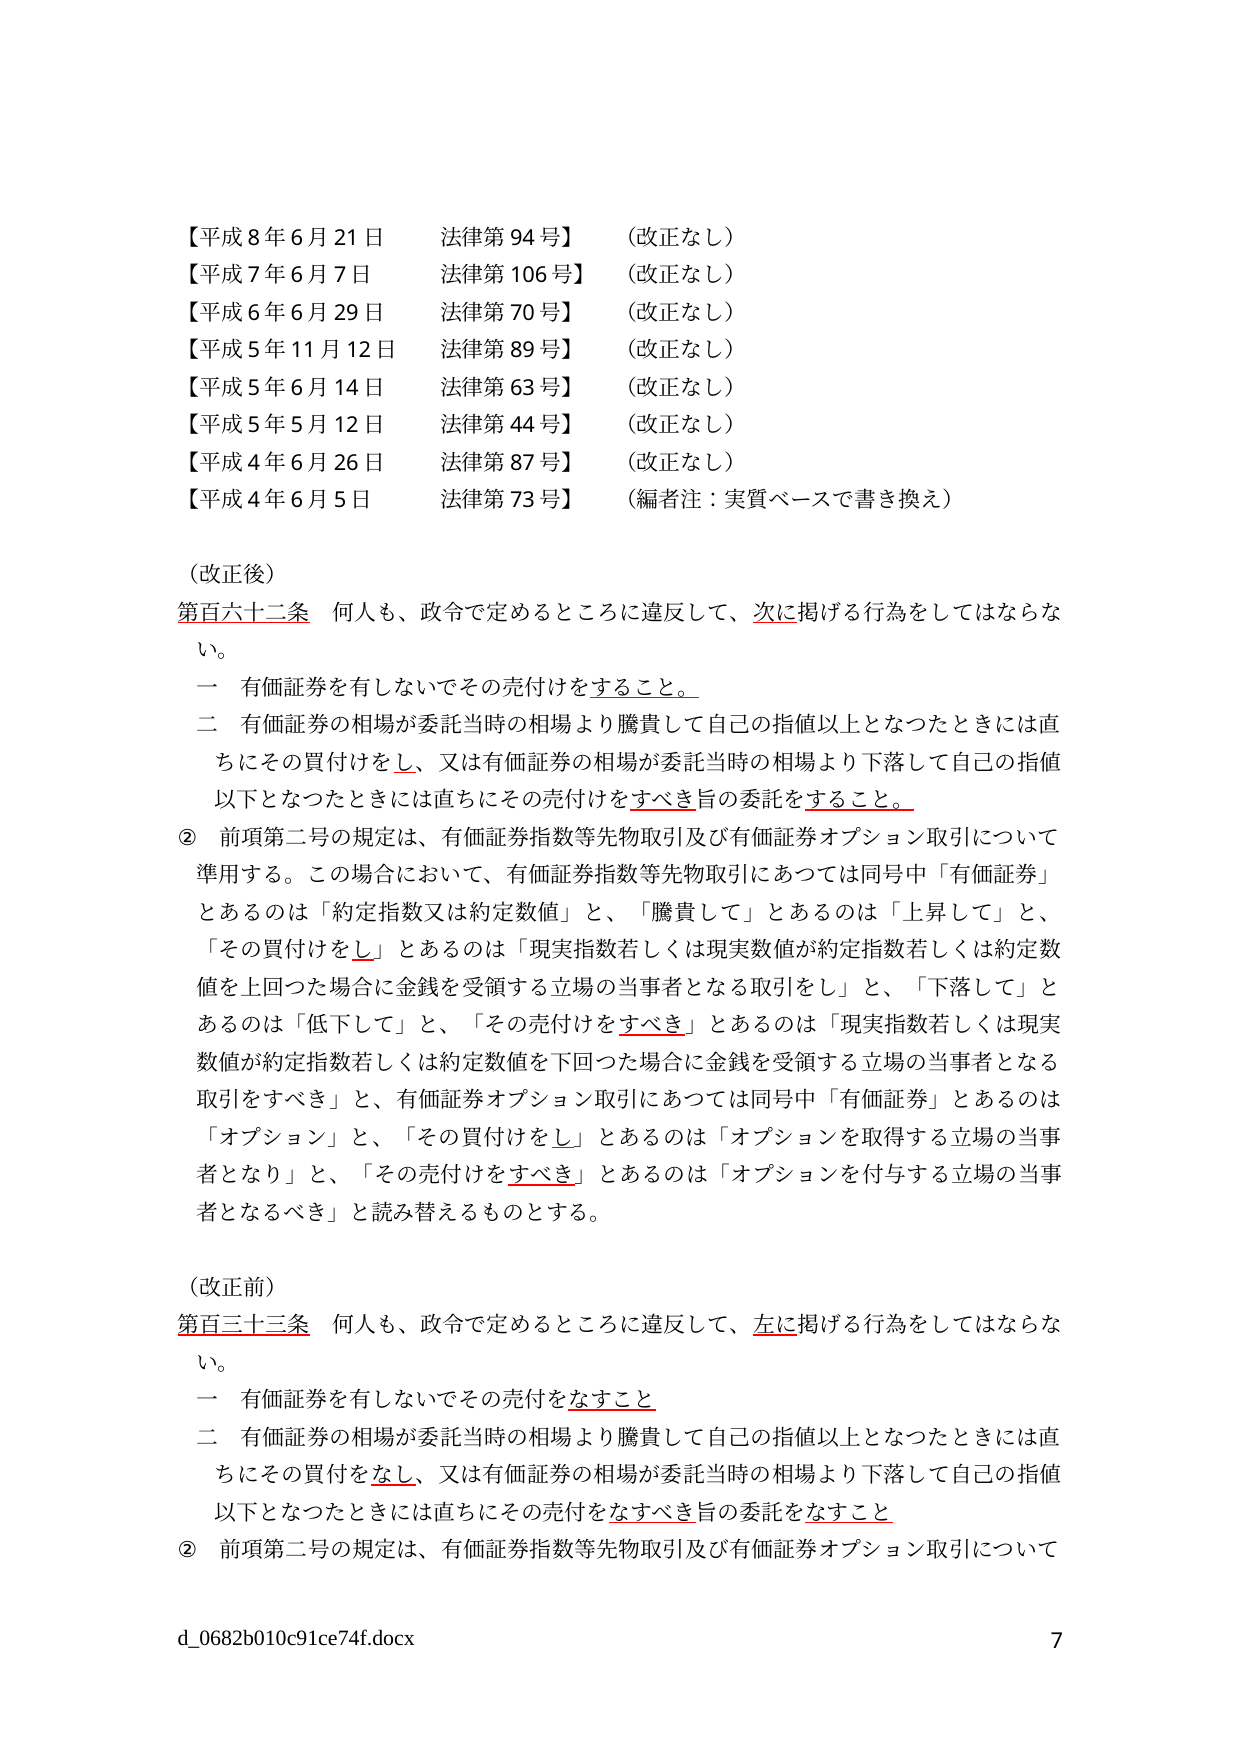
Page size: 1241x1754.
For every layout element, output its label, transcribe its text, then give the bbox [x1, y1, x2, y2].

text 【平成6年6月29日 法律第70号】 （改正なし） [177, 292, 1063, 329]
text 第百三十三条 何人も、政令で定めるところに違反して、左に掲げる行為をしてはならない。 [177, 1304, 1063, 1379]
text （改正前） [177, 1267, 1063, 1304]
text 【平成4年6月26日 法律第87号】 （改正なし） [177, 442, 1063, 479]
text 【平成5年11月12日 法律第89号】 （改正なし） [177, 329, 1063, 367]
text ② 前項第二号の規定は、有価証券指数等先物取引及び有価証券オプション取引について準用する。この場合において、有価証券指数等先物取引にあつては同号中「有価証券」とあるのは「約定指数又は約定数値」と、「騰貴して」とあるのは「上昇して」と、「その買付けをし」とあるのは「現実指数若しくは現実数値が約定指数若しくは約定数値を上回つた場合に金銭を受領する立場の当事者となる取引をし」と、「下落して」とあるのは「低下して」と、「その売付けをすべき」とあるのは「現実指数若しくは現実数値が約定指数若しくは約定数値を下回つた場合に金銭を受領する立場の当事者となる取引をすべき」と、有価証券オプション取引にあつては同号中「有価証券」とあるのは「オプション」と、「その買付けをし」とあるのは「オプションを取得する立場の当事者となり」と、「その売付けをすべき」とあるのは「オプションを付与する立場の当事者となるべき」と読み替えるものとする。 [177, 817, 1063, 1229]
text 一 有価証券を有しないでその売付をなすこと [196, 1379, 1063, 1417]
text 第百六十二条 何人も、政令で定めるところに違反して、次に掲げる行為をしてはならない。 [177, 592, 1063, 667]
text 【平成5年5月12日 法律第44号】 （改正なし） [177, 404, 1063, 442]
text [177, 1529, 1063, 1567]
text 二 有価証券の相場が委託当時の相場より騰貴して自己の指値以上となつたときには直ちにその買付をなし、又は有価証券の相場が委託当時の相場より下落して自己の指値以下となつたときには直ちにその売付をなすべき旨の委託をなすこと [196, 1417, 1063, 1529]
text 二 有価証券の相場が委託当時の相場より騰貴して自己の指値以上となつたときには直ちにその買付けをし、又は有価証券の相場が委託当時の相場より下落して自己の指値以下となつたときには直ちにその売付けをすべき旨の委託をすること。 [196, 704, 1063, 817]
text 一 有価証券を有しないでその売付けをすること。 [196, 667, 1063, 704]
text 【平成8年6月21日 法律第94号】 （改正なし） [177, 217, 1063, 254]
text 【平成4年6月5日 法律第73号】 （編者注：実質ベースで書き換え） [177, 479, 1063, 517]
text （改正後） [177, 554, 1063, 592]
text 【平成5年6月14日 法律第63号】 （改正なし） [177, 367, 1063, 404]
text 【平成7年6月7日 法律第106号】 （改正なし） [177, 254, 1063, 292]
